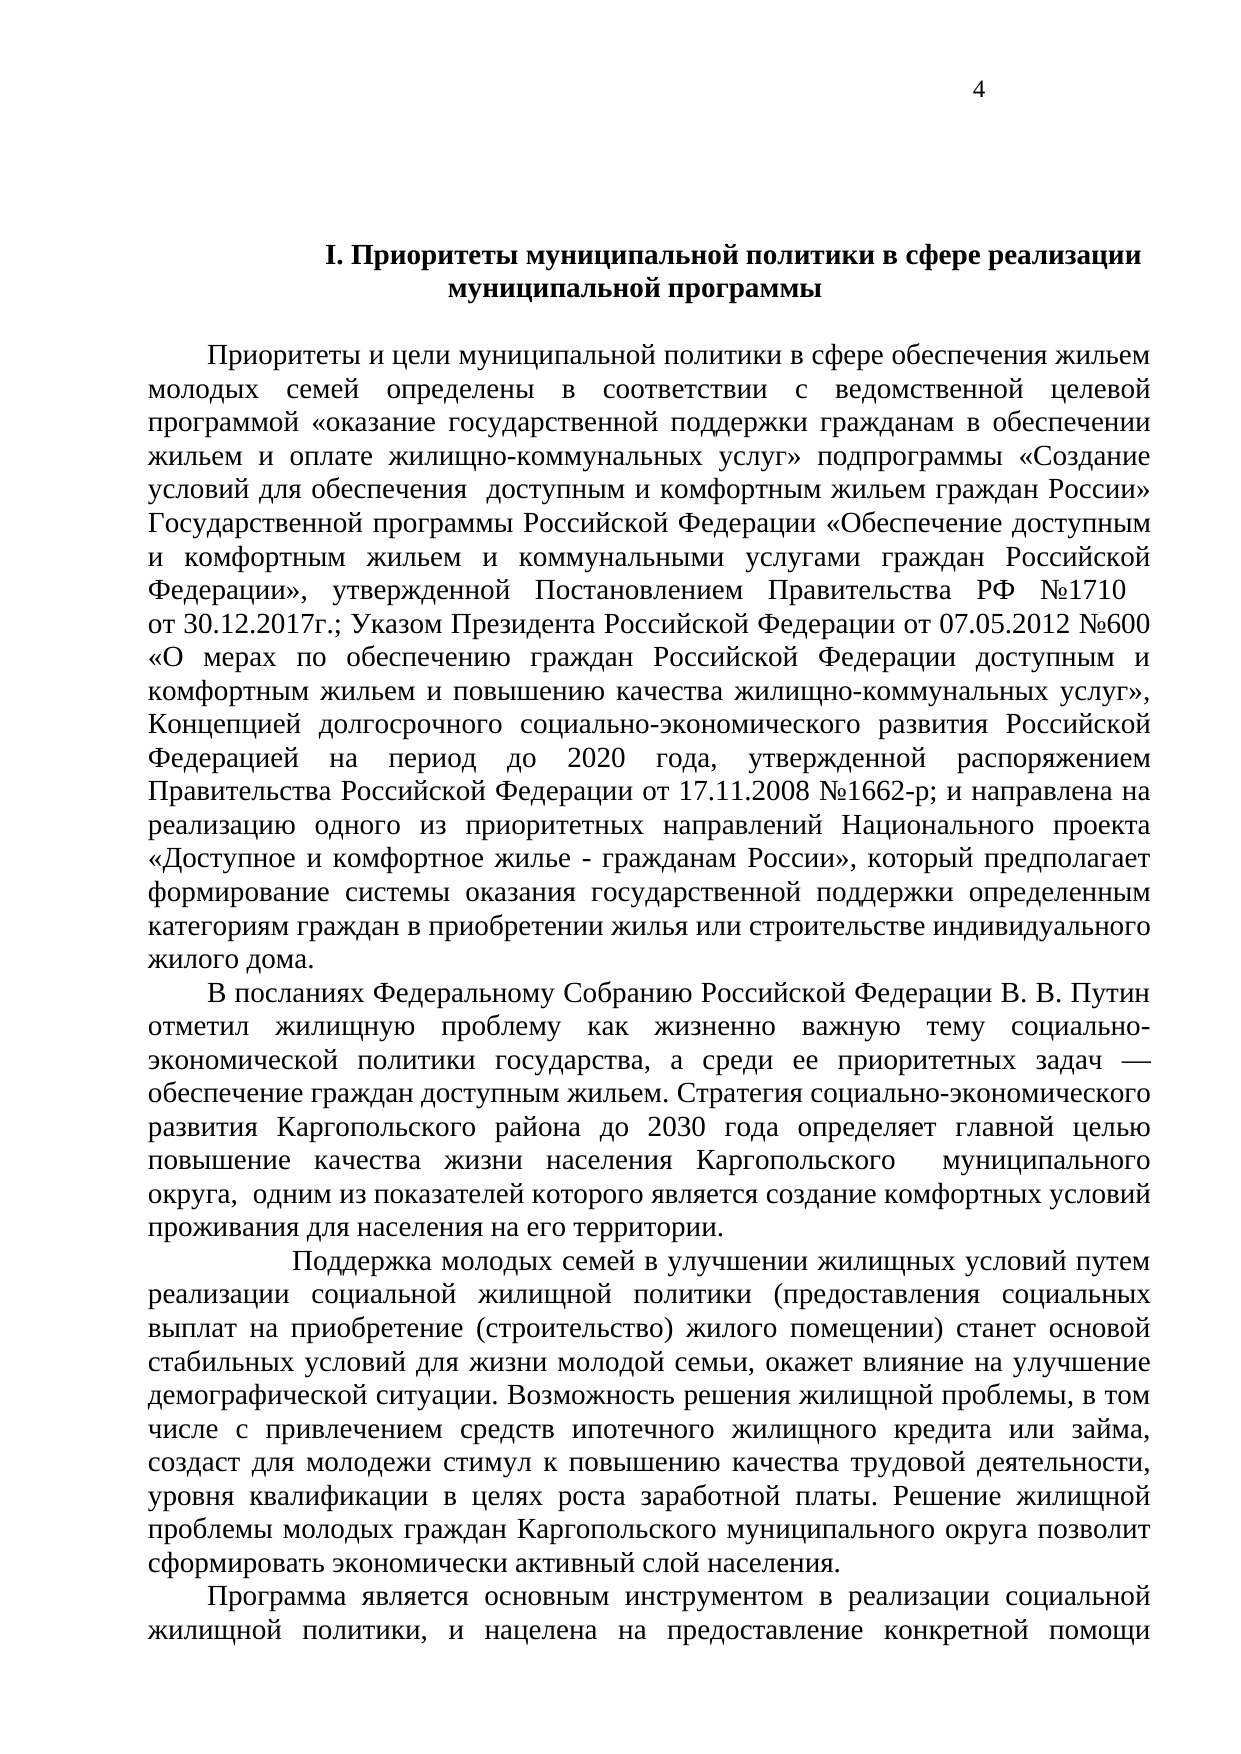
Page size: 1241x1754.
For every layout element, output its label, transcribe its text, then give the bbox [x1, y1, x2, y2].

text Поддержка молодых семей в улучшении жилищных условий путем реализации социальной жилищной политики (предоставления социальных выплат на приобретение (строительство) жилого помещении) станет основой стабильных условий для жизни молодой семьи, окажет влияние на улучшение демографической ситуации. Возможность решения жилищной проблемы, в том числе с привлечением средств ипотечного жилищного кредита или займа, создаст для молодежи стимул к повышению качества трудовой деятельности, уровня квалификации в целях роста заработной платы. Решение жилищной проблемы молодых граждан Каргопольского муниципального округа позволит сформировать экономически активный слой населения. [148, 1243, 1152, 1578]
text В посланиях Федеральному Собранию Российской Федерации В. В. Путин отметил жилищную проблему как жизненно важную тему социально-экономической политики государства, а среди ее приоритетных задач — обеспечение граждан доступным жильем. Стратегия социально-экономического развития Каргопольского района до 2030 года определяет главной целью повышение качества жизни населения Каргопольского муниципального округа, одним из показателей которого является создание комфортных условий проживания для населения на его территории. [148, 975, 1152, 1243]
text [148, 1578, 1152, 1646]
text I. Приоритеты муниципальной политики в сфере реализации муниципальной программы [118, 237, 1152, 304]
text Приоритеты и цели муниципальной политики в сфере обеспечения жильем молодых семей определены в соответствии с ведомственной целевой программой «оказание государственной поддержки гражданам в обеспечении жильем и оплате жилищно-коммунальных услуг» подпрограммы «Создание условий для обеспечения доступным и комфортным жильем граждан России» Государственной программы Российской Федерации «Обеспечение доступным и комфортным жильем и коммунальными услугами граждан Российской Федерации», утвержденной Постановлением Правительства РФ №1710 от 30.12.2017г.; Указом Президента Российской Федерации от 07.05.2012 №600 «О мерах по обеспечению граждан Российской Федерации доступным и комфортным жильем и повышению качества жилищно-коммунальных услуг», Концепцией долгосрочного социально-экономического развития Российской Федерацией на период до 2020 года, утвержденной распоряжением Правительства Российской Федерации от 17.11.2008 №1662-р; и направлена на реализацию одного из приоритетных направлений Национального проекта «Доступное и комфортное жилье - гражданам России», который предполагает формирование системы оказания государственной поддержки определенным категориям граждан в приобретении жилья или строительстве индивидуального жилого дома. [148, 337, 1152, 975]
